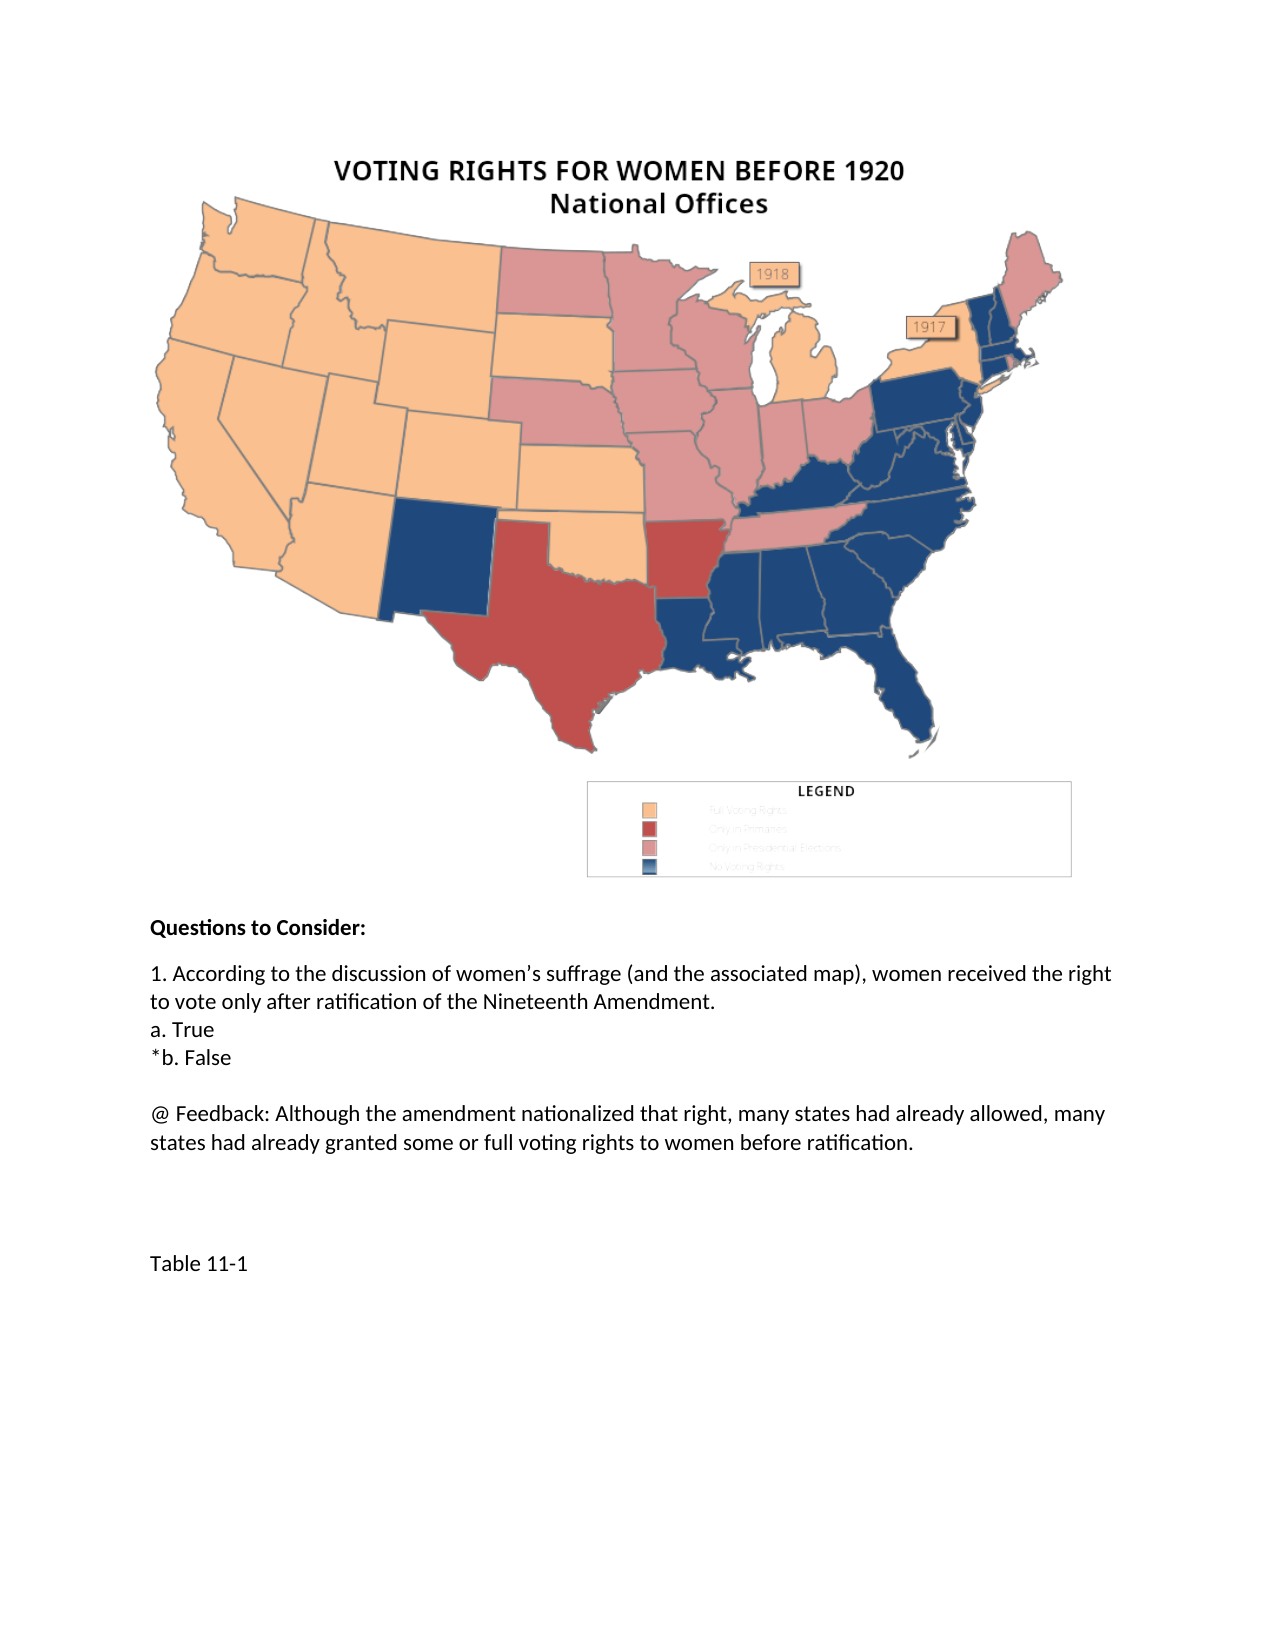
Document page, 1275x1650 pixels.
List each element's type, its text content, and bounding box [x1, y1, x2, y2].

text @ Feedback: Although the amendment nationalized that right, many states had already allowed, many states had already granted some or full voting rights to women before ratification. [150, 1099, 1125, 1156]
text *b. False [150, 1043, 1125, 1072]
text Table 11-1 [150, 1249, 1125, 1277]
text 1. According to the discussion of women’s suffrage (and the associated map), women received the right to vote only after ratification of the Nineteenth Amendment. [150, 959, 1125, 1016]
text Questions to Consider: [150, 913, 1125, 941]
text a. True [150, 1016, 1125, 1043]
